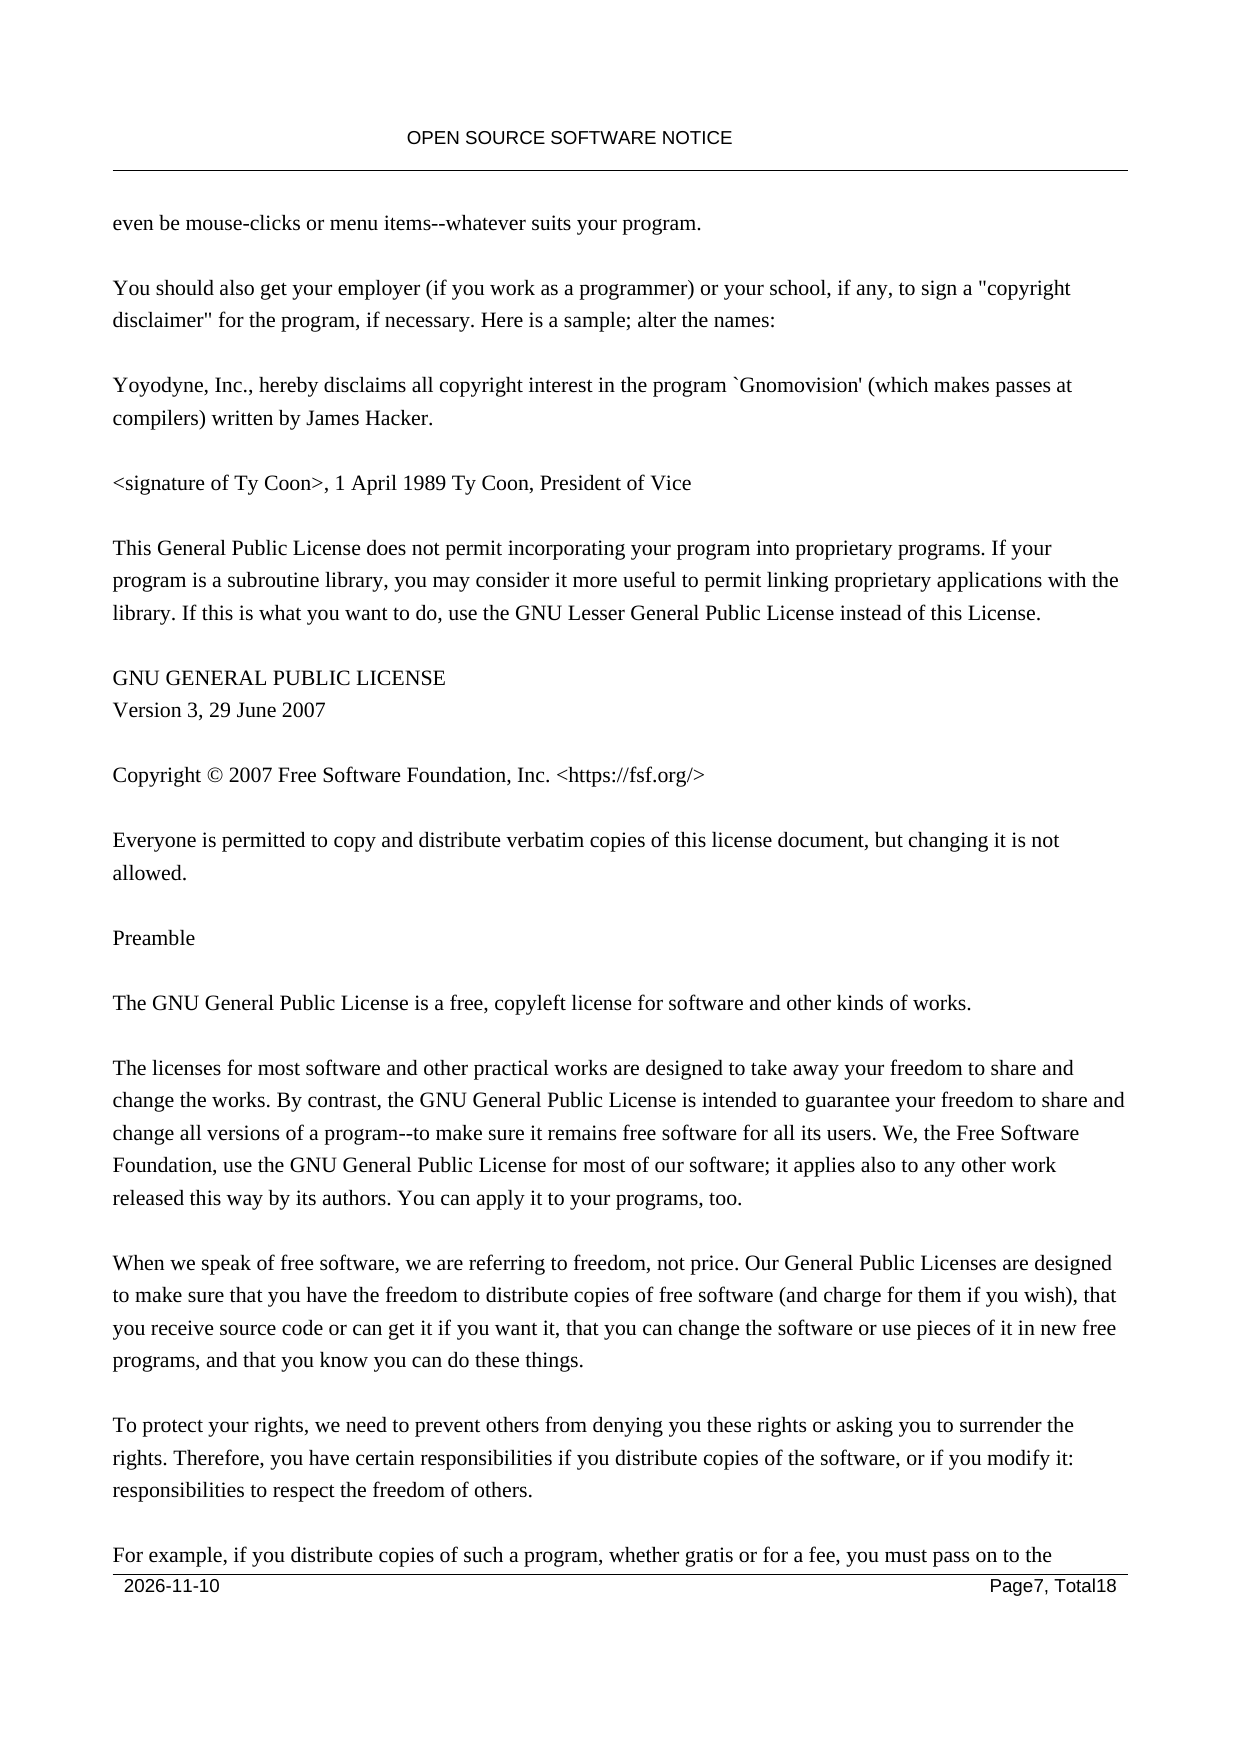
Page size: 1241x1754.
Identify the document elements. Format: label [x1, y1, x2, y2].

text [112, 206, 1128, 1571]
